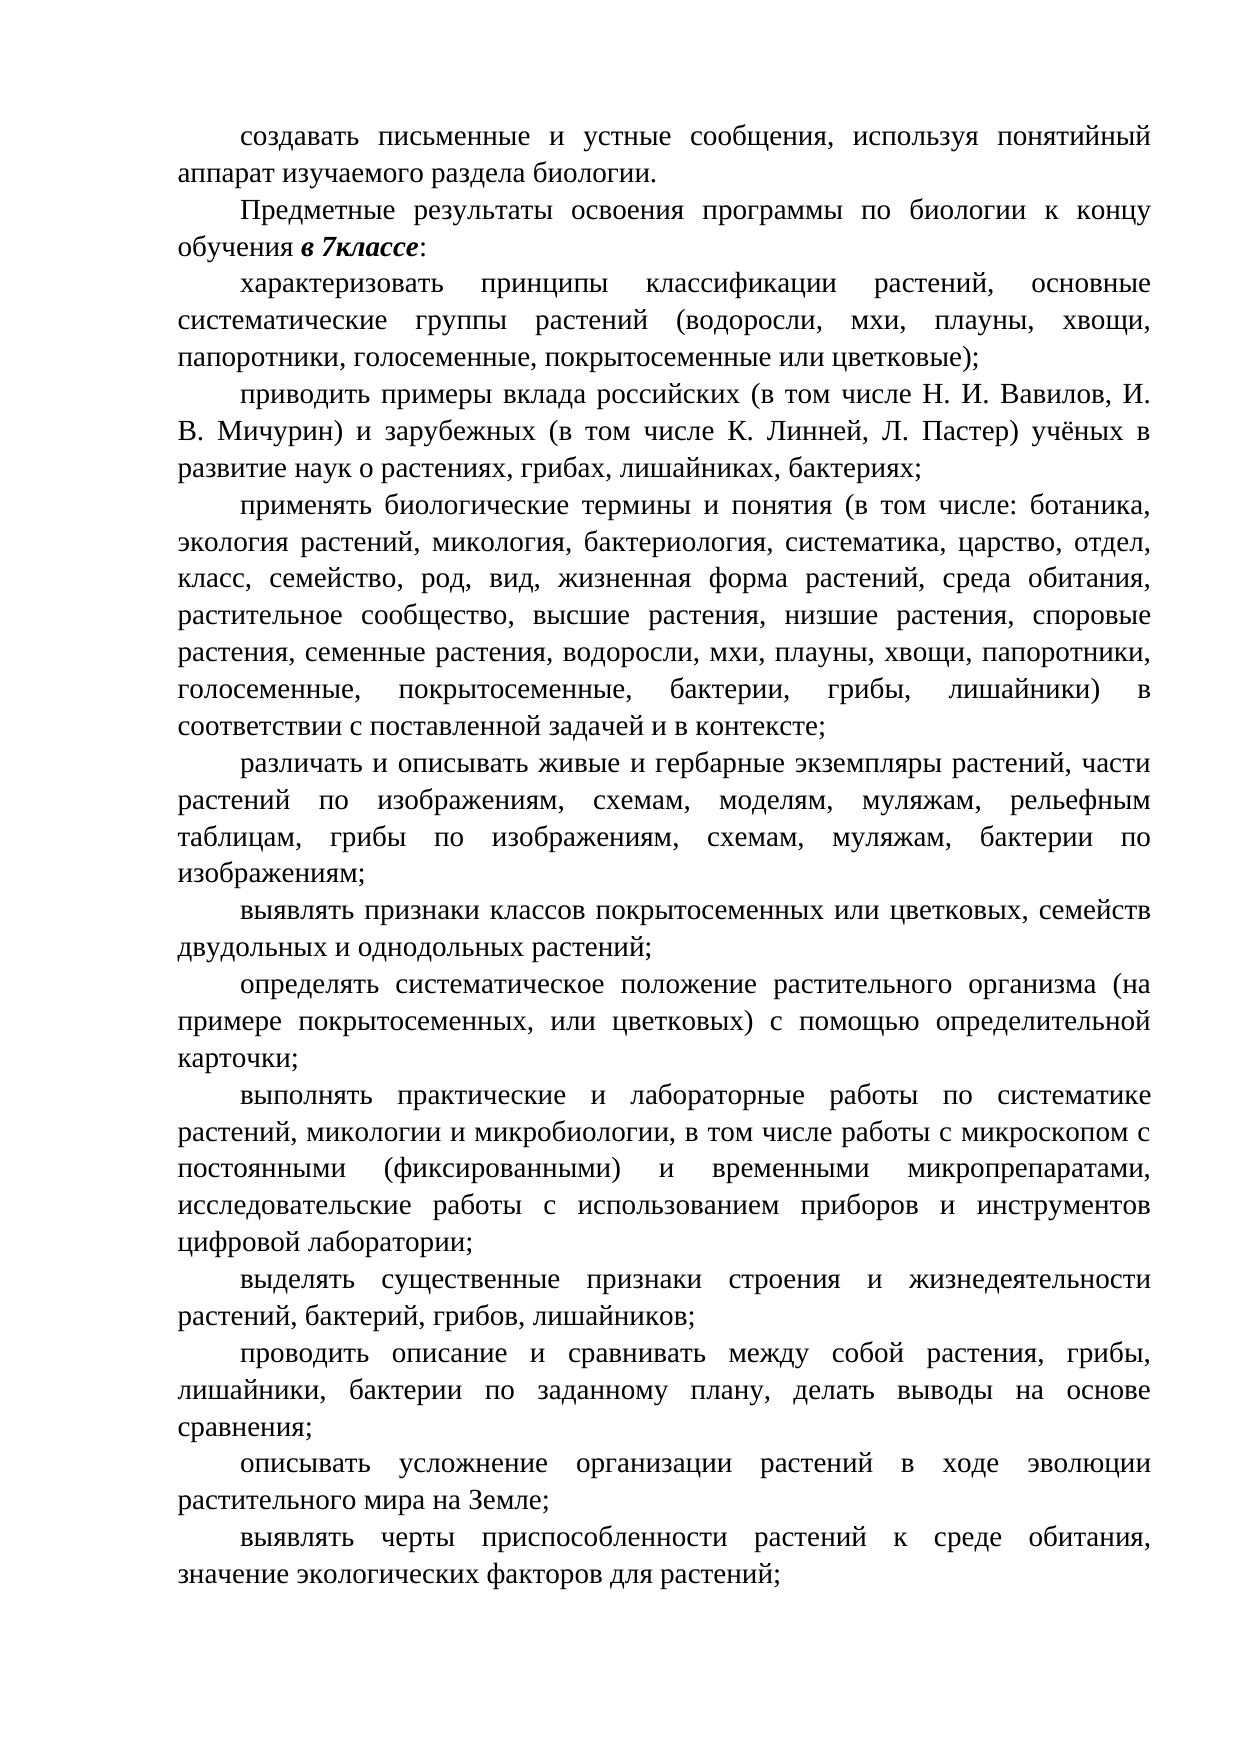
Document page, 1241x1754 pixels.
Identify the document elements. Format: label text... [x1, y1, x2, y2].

text приводить примеры вклада российских (в том числе Н. И. Вавилов, И. В. Мичурин) и зарубежных (в том числе К. Линней, Л. Пастер) учёных в развитие наук о растениях, грибах, лишайниках, бактериях; [177, 376, 1152, 483]
text описывать усложнение организации растений в ходе эволюции растительного мира на Земле; [177, 1446, 1152, 1516]
text выполнять практические и лабораторные работы по систематике растений, микологии и микробиологии, в том числе работы с микроскопом с постоянными (фиксированными) и временными микропрепаратами, исследовательские работы с использованием приборов и инструментов цифровой лаборатории; [177, 1077, 1152, 1258]
text выявлять признаки классов покрытосеменных или цветковых, семейств двудольных и однодольных растений; [177, 892, 1152, 963]
text определять систематическое положение растительного организма (на примере покрытосеменных, или цветковых) с помощью определительной карточки; [177, 966, 1152, 1073]
text выявлять черты приспособленности растений к среде обитания, значение экологических факторов для растений; [177, 1519, 1152, 1590]
text применять биологические термины и понятия (в том числе: ботаника, экология растений, микология, бактериология, систематика, царство, отдел, класс, семейство, род, вид, жизненная форма растений, среда обитания, растительное сообщество, высшие растения, низшие растения, споровые растения, семенные растения, водоросли, мхи, плауны, хвощи, папоротники, голосеменные, покрытосеменные, бактерии, грибы, лишайники) в соответствии с поставленной задачей и в контексте; [177, 487, 1152, 742]
text проводить описание и сравнивать между собой растения, грибы, лишайники, бактерии по заданному плану, делать выводы на основе сравнения; [177, 1335, 1152, 1442]
text выделять существенные признаки строения и жизнедеятельности растений, бактерий, грибов, лишайников; [177, 1261, 1152, 1332]
text Предметные результаты освоения программы по биологии к концу обучения в 7классе: [177, 192, 1152, 262]
text характеризовать принципы классификации растений, основные систематические группы растений (водоросли, мхи, плауны, хвощи, папоротники, голосеменные, покрытосеменные или цветковые); [177, 266, 1152, 373]
text различать и описывать живые и гербарные экземпляры растений, части растений по изображениям, схемам, моделям, муляжам, рельефным таблицам, грибы по изображениям, схемам, муляжам, бактерии по изображениям; [177, 745, 1152, 889]
text создавать письменные и устные сообщения, используя понятийный аппарат изучаемого раздела биологии. [177, 118, 1152, 188]
